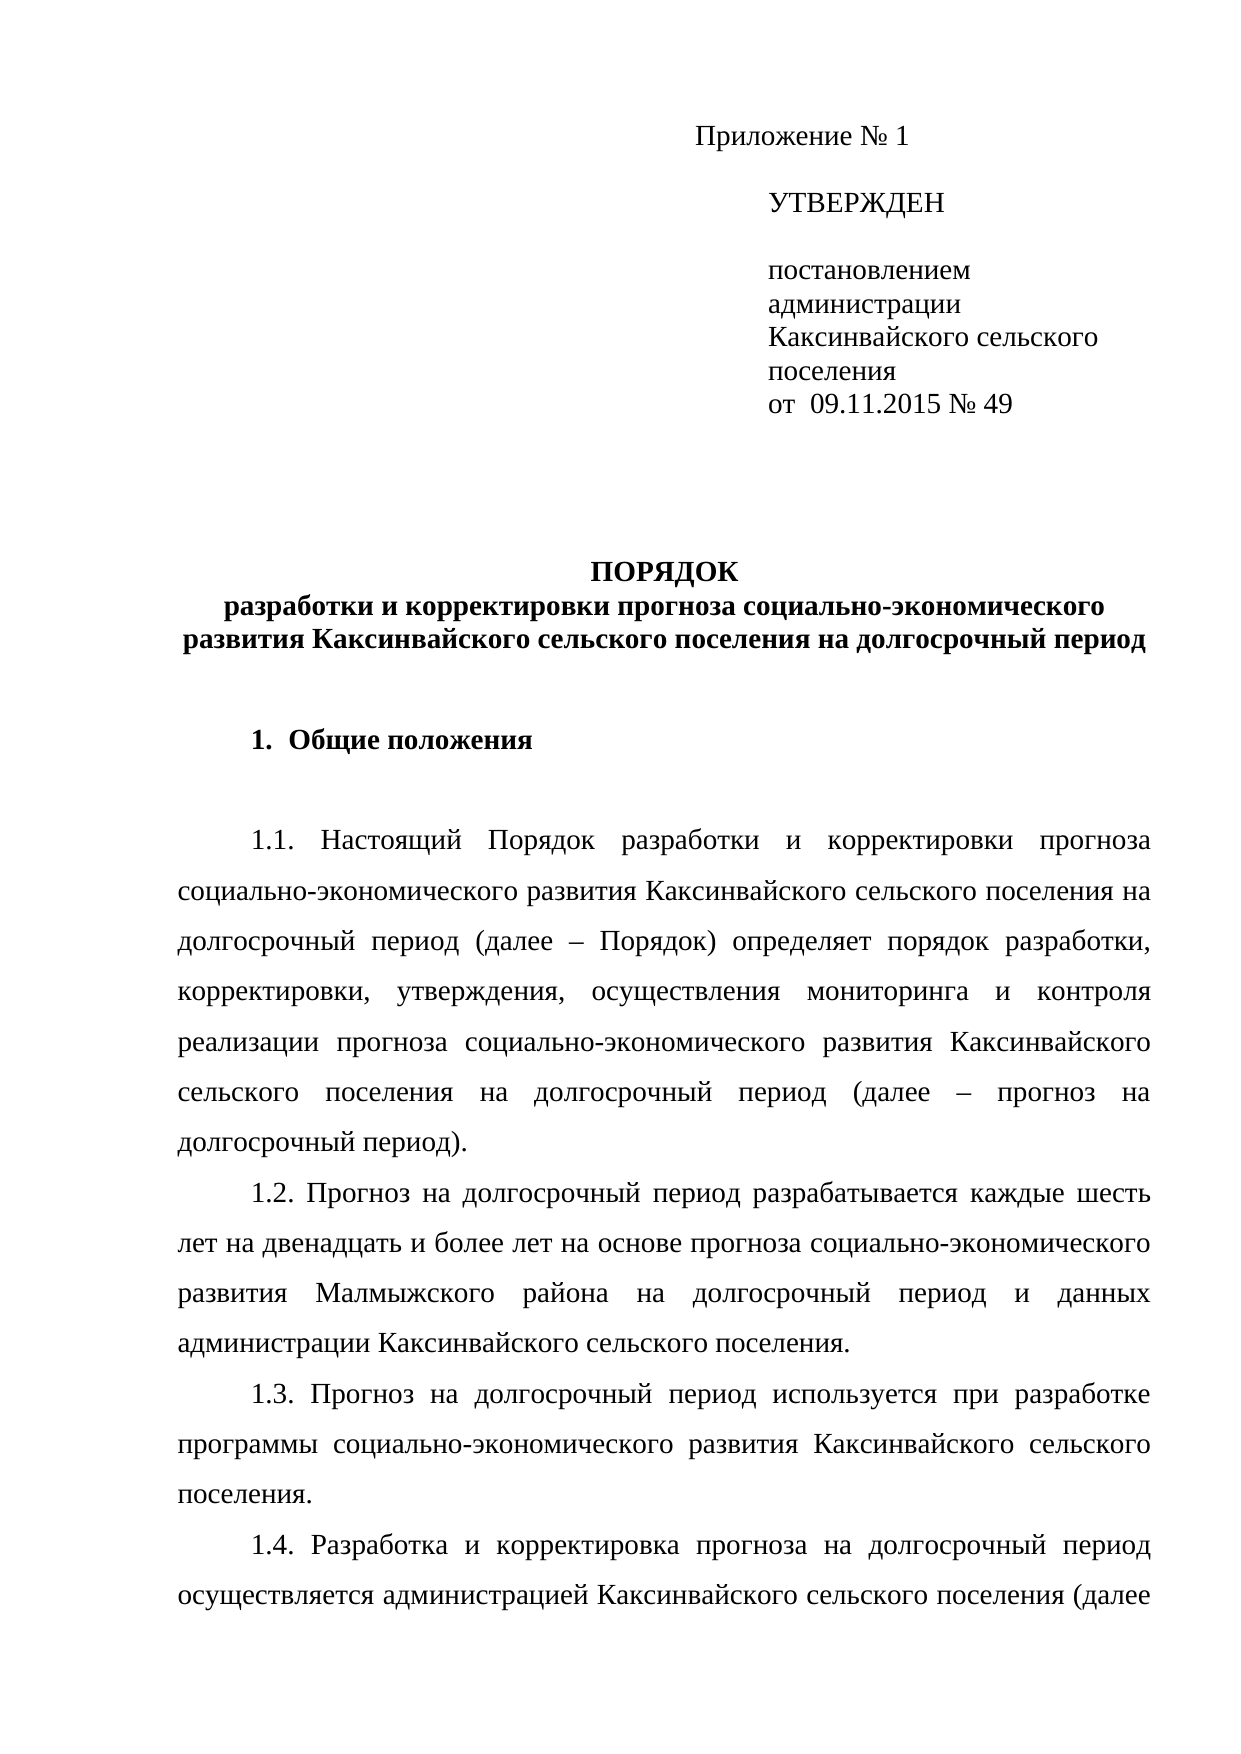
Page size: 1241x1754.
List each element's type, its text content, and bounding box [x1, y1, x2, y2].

text развития Каксинвайского сельского поселения на долгосрочный период [177, 621, 1152, 655]
text УТВЕРЖДЕН [768, 185, 1152, 219]
text 1.3. Прогноз на долгосрочный период используется при разработке программы социально-экономического развития Каксинвайского сельского поселения. [177, 1376, 1152, 1510]
text разработки и корректировки прогноза социально-экономического [177, 588, 1152, 621]
text ПОРЯДОК [177, 554, 1152, 588]
text Каксинвайского сельского поселения [768, 319, 1152, 386]
text Приложение № 1 [177, 118, 1181, 152]
text от 09.11.2015 № 49 [768, 386, 1152, 420]
text 1.1. Настоящий Порядок разработки и корректировки прогноза социально-экономического развития Каксинвайского сельского поселения на долгосрочный период (далее – Порядок) определяет порядок разработки, корректировки, утверждения, осуществления мониторинга и контроля реализации прогноза социально-экономического развития Каксинвайского сельского поселения на долгосрочный период (далее – прогноз на долгосрочный период). [177, 822, 1152, 1158]
text постановлением администрации [768, 252, 1152, 319]
list Общие положения [251, 722, 1152, 755]
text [177, 1527, 1152, 1611]
text 1.2. Прогноз на долгосрочный период разрабатывается каждые шесть лет на двенадцать и более лет на основе прогноза социально-экономического развития Малмыжского района на долгосрочный период и данных администрации Каксинвайского сельского поселения. [177, 1175, 1152, 1359]
